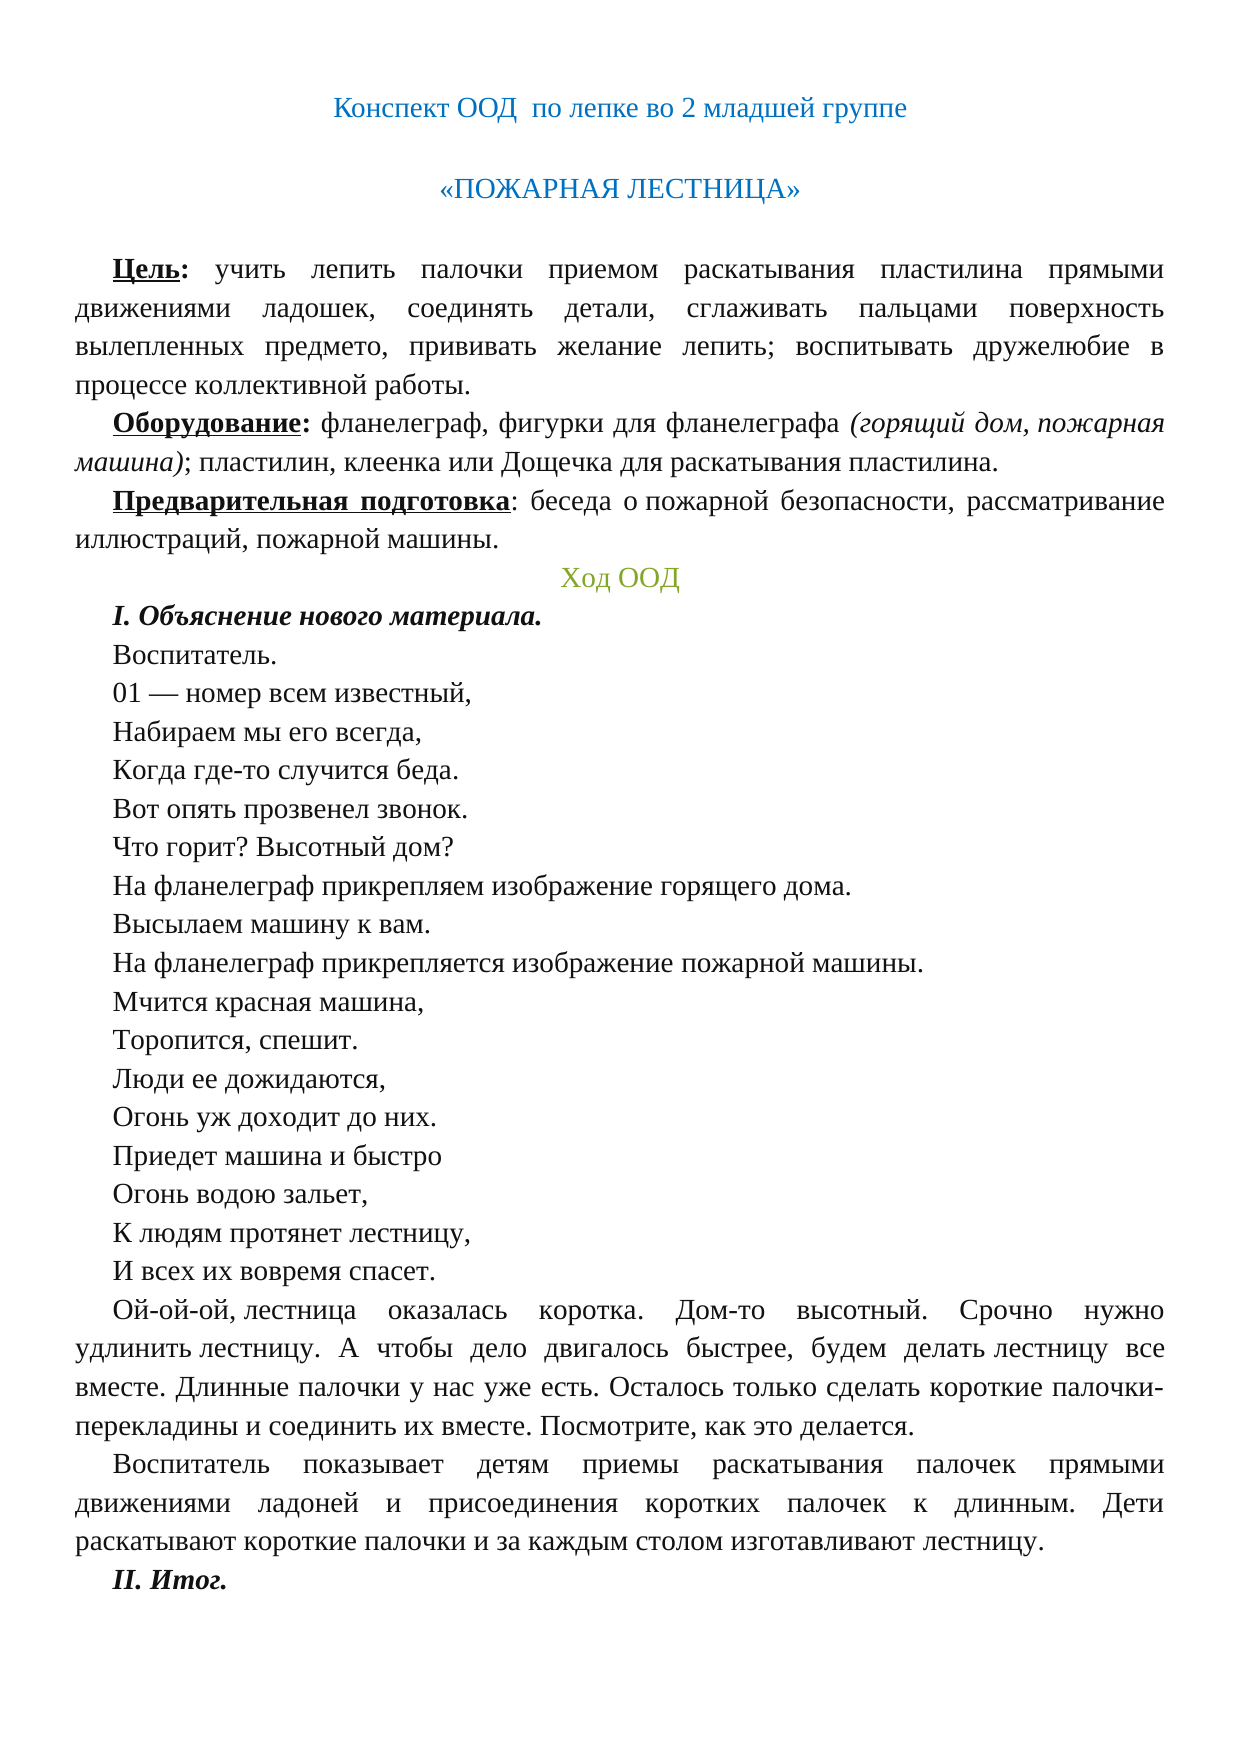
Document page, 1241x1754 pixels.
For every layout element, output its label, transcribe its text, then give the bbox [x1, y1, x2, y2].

text Предварительная подготовка: беседа о пожарной безопасности, рассматривание иллюстраций, пожарной машины. [75, 483, 1165, 555]
text Конспект ООД по лепке во 2 младшей группе [75, 91, 1165, 124]
text Цель: учить лепить палочки приемом раскатывания пластилина прямыми движениями ладошек, соединять детали, сглаживать пальцами поверхность вылепленных предмето, прививать желание лепить; воспитывать дружелюбие в процессе коллективной работы. [75, 251, 1165, 401]
text На фланелеграф прикрепляем изображение горящего дома. [75, 868, 1165, 902]
text Ой-ой-ой, лестница оказалась коротка. Дом-то высотный. Срочно нужно удлинить лестницу. А чтобы дело двигалось быстрее, будем делать лестницу все вместе. Длинные палочки у нас уже есть. Осталось только сделать короткие палочки-перекладины и соединить их вместе. Посмотрите, как это делается. [75, 1292, 1165, 1441]
text Когда где-то случится беда. [75, 752, 1165, 786]
text I. Объяснение нового материала. [75, 598, 1165, 632]
text На фланелеграф прикрепляется изображение пожарной машины. [75, 945, 1165, 979]
text 01 — номер всем известный, [75, 675, 1165, 709]
text Мчится красная машина, [75, 984, 1165, 1017]
text К людям протянет лестницу, [75, 1215, 1165, 1248]
text Оборудование: фланелеграф, фигурки для фланелеграфа (горящий дом, пожарная машина); пластилин, клеенка или Дощечка для раскатывания пластилина. [75, 406, 1165, 478]
text Приедет машина и быстро [75, 1138, 1165, 1171]
text Высылаем машину к вам. [75, 907, 1165, 940]
text Огонь уж доходит до них. [75, 1099, 1165, 1133]
text Люди ее дожидаются, [75, 1061, 1165, 1094]
text Вот опять прозвенел звонок. [75, 791, 1165, 824]
text И всех их вовремя спасет. [75, 1253, 1165, 1287]
text Торопится, спешит. [75, 1022, 1165, 1056]
text Воспитатель. [75, 637, 1165, 670]
text II. Итог. [75, 1562, 1165, 1595]
text Воспитатель показывает детям приемы раскатывания палочек прямыми движениями ладоней и присоединения коротких палочек к длинным. Дети раскатывают короткие палочки и за каждым столом изготавливают лестницу. [75, 1446, 1165, 1557]
text «ПОЖАРНАЯ ЛЕСТНИЦА» [75, 171, 1165, 204]
text Ход ООД [75, 560, 1165, 593]
text Огонь водою зальет, [75, 1176, 1165, 1210]
text Что горит? Высотный дом? [75, 829, 1165, 863]
text Набираем мы его всегда, [75, 714, 1165, 747]
